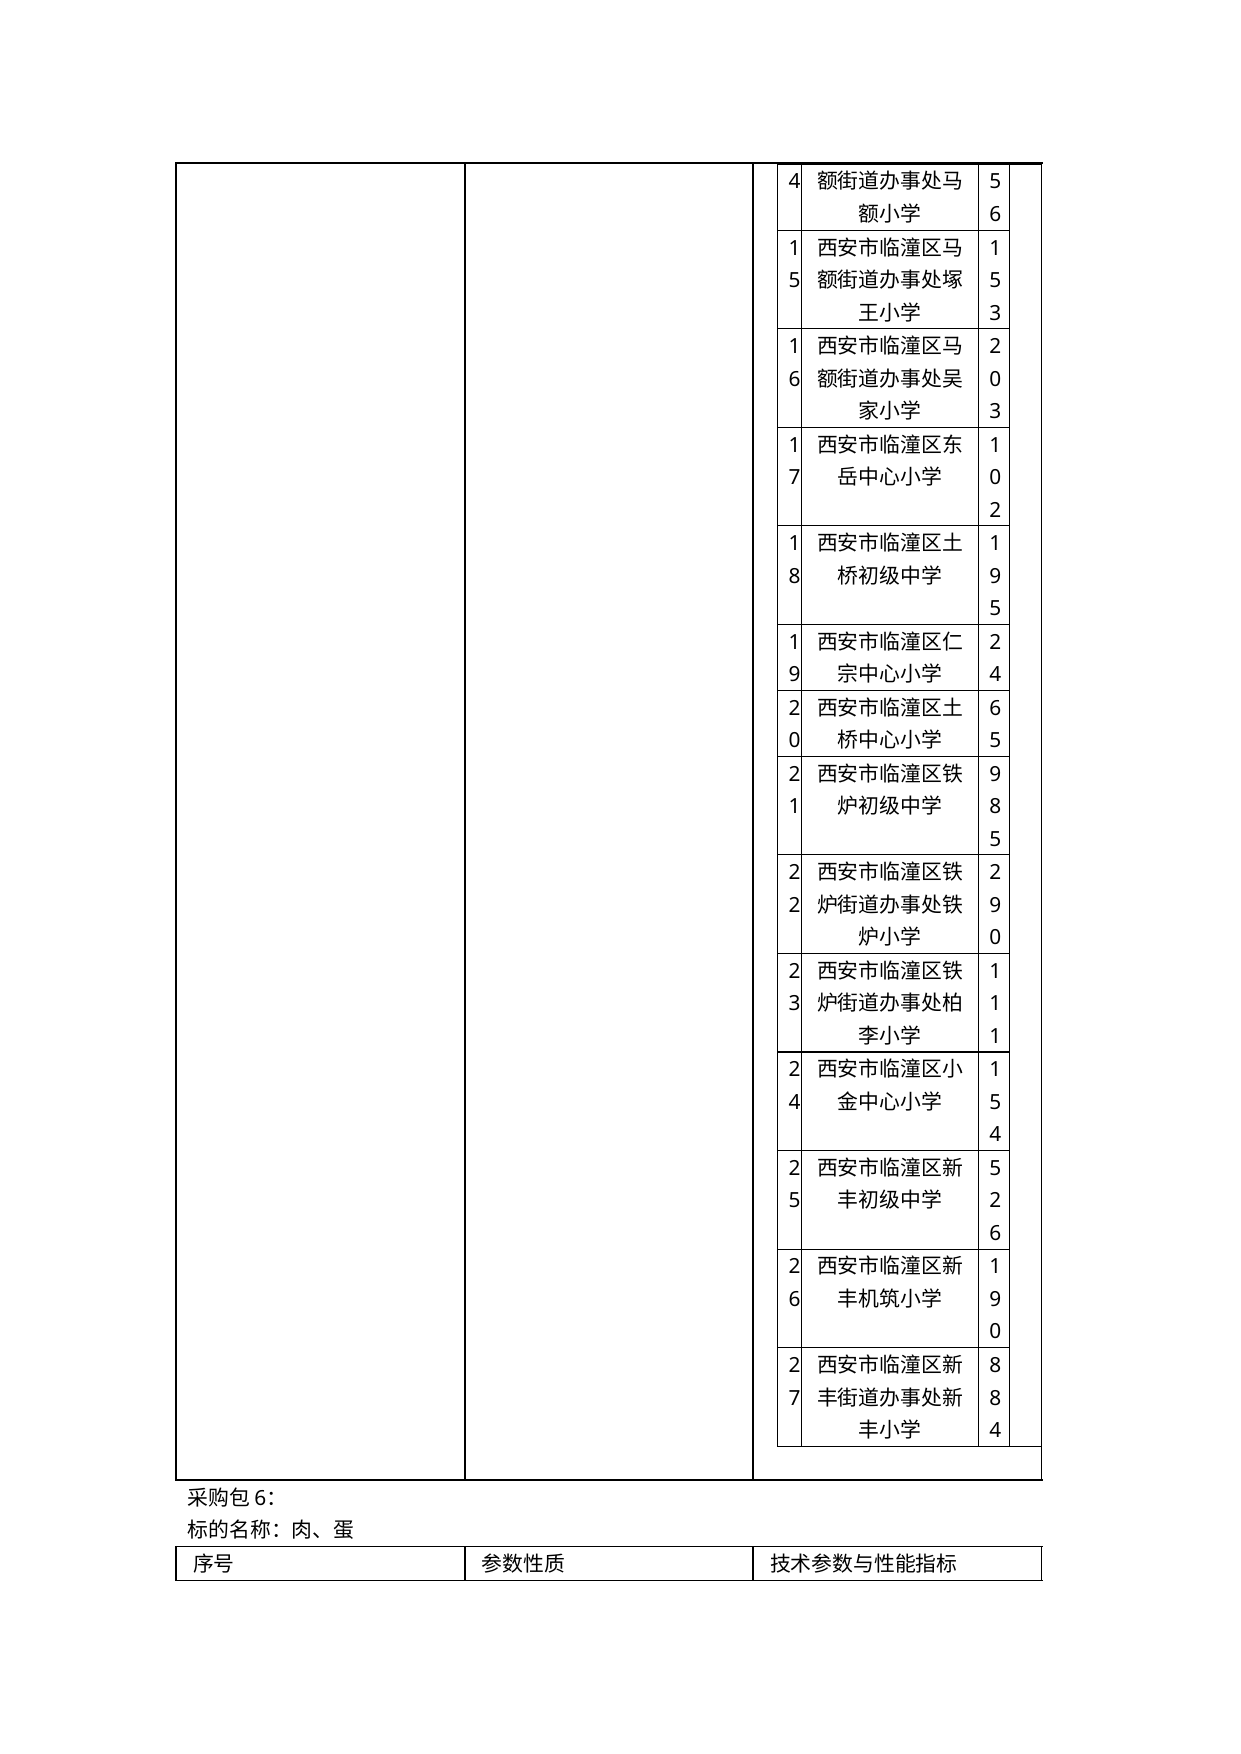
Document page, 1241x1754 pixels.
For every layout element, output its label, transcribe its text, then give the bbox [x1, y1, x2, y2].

text 标的名称：肉、蛋 [187, 1513, 1053, 1546]
table_header 参数性质 [466, 1547, 752, 1580]
text 采购包6： [187, 1481, 1053, 1513]
table_cell 3 [177, 164, 464, 1479]
table_header 序号 [177, 1547, 464, 1580]
table_cell 2025-2026学年营养改善计划米面油项目供应学校 [754, 164, 1041, 1479]
table_header 技术参数与性能指标 [754, 1547, 1041, 1580]
table_cell [466, 164, 752, 1479]
